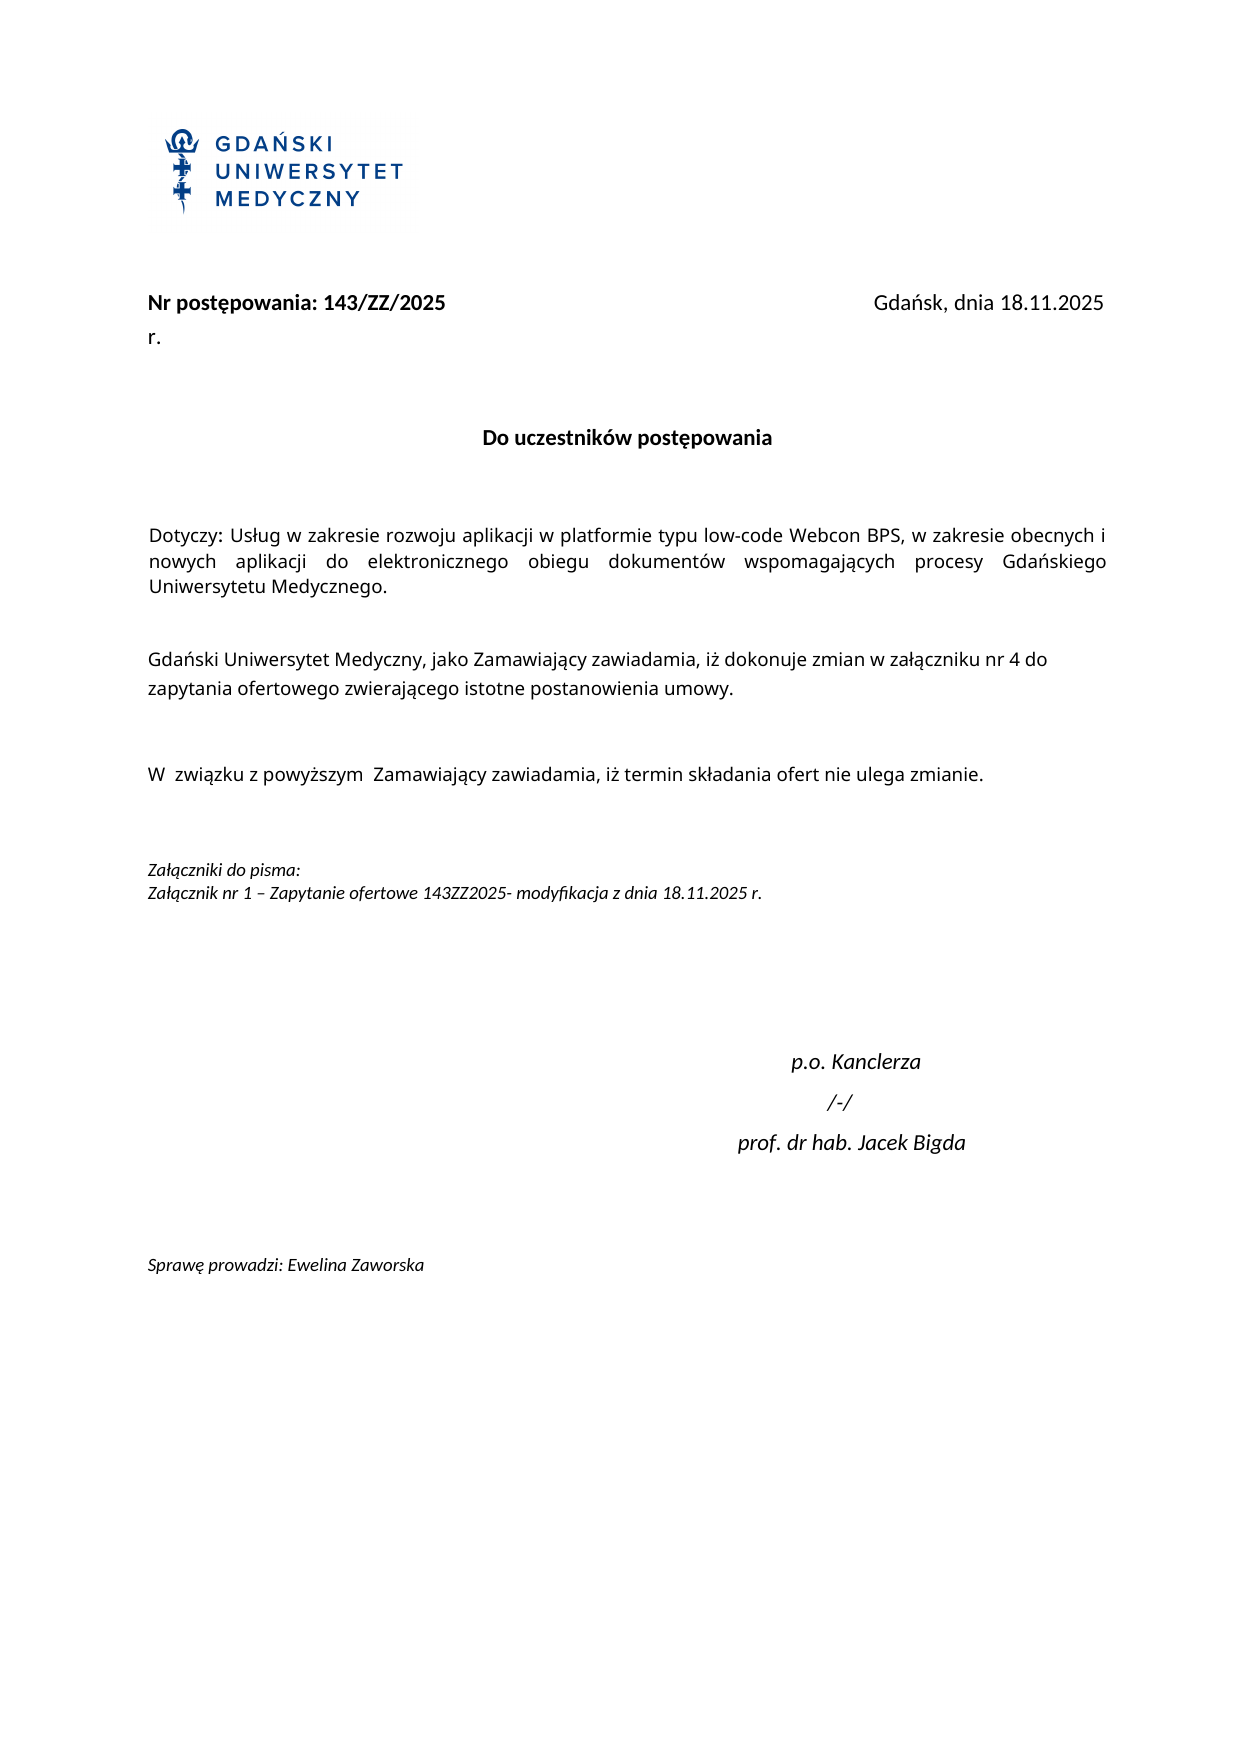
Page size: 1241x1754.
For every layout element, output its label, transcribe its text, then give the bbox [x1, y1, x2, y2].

text p.o. Kanclerza [148, 1047, 1048, 1075]
text Dotyczy: Usług w zakresie rozwoju aplikacji w platformie typu low-code Webcon BPS, w zakresie obecnych i nowych aplikacji do elektronicznego obiegu dokumentów wspomagających procesy Gdańskiego Uniwersytetu Medycznego. [149, 520, 1107, 599]
text Załączniki do pisma: [148, 859, 1107, 882]
text Do uczestników postępowania [148, 423, 1107, 451]
text W związku z powyższym Zamawiający zawiadamia, iż termin składania ofert nie ulega zmianie. [148, 761, 1107, 786]
text Załącznik nr 1 – Zapytanie ofertowe 143ZZ2025- modyfikacja z dnia 18.11.2025 r. [148, 882, 1107, 904]
text /-/ [148, 1088, 1048, 1116]
picture [147, 112, 420, 233]
text prof. dr hab. Jacek Bigda [148, 1128, 1048, 1156]
text Gdański Uniwersytet Medyczny, jako Zamawiający zawiadamia, iż dokonuje zmian w załączniku nr 4 do zapytania ofertowego zwierającego istotne postanowienia umowy. [148, 646, 1107, 701]
text Nr postępowania: 143/ZZ/2025 Gdańsk, dnia 18.11.2025 r. [148, 288, 1107, 350]
text Sprawę prowadzi: Ewelina Zaworska [148, 1253, 1107, 1276]
